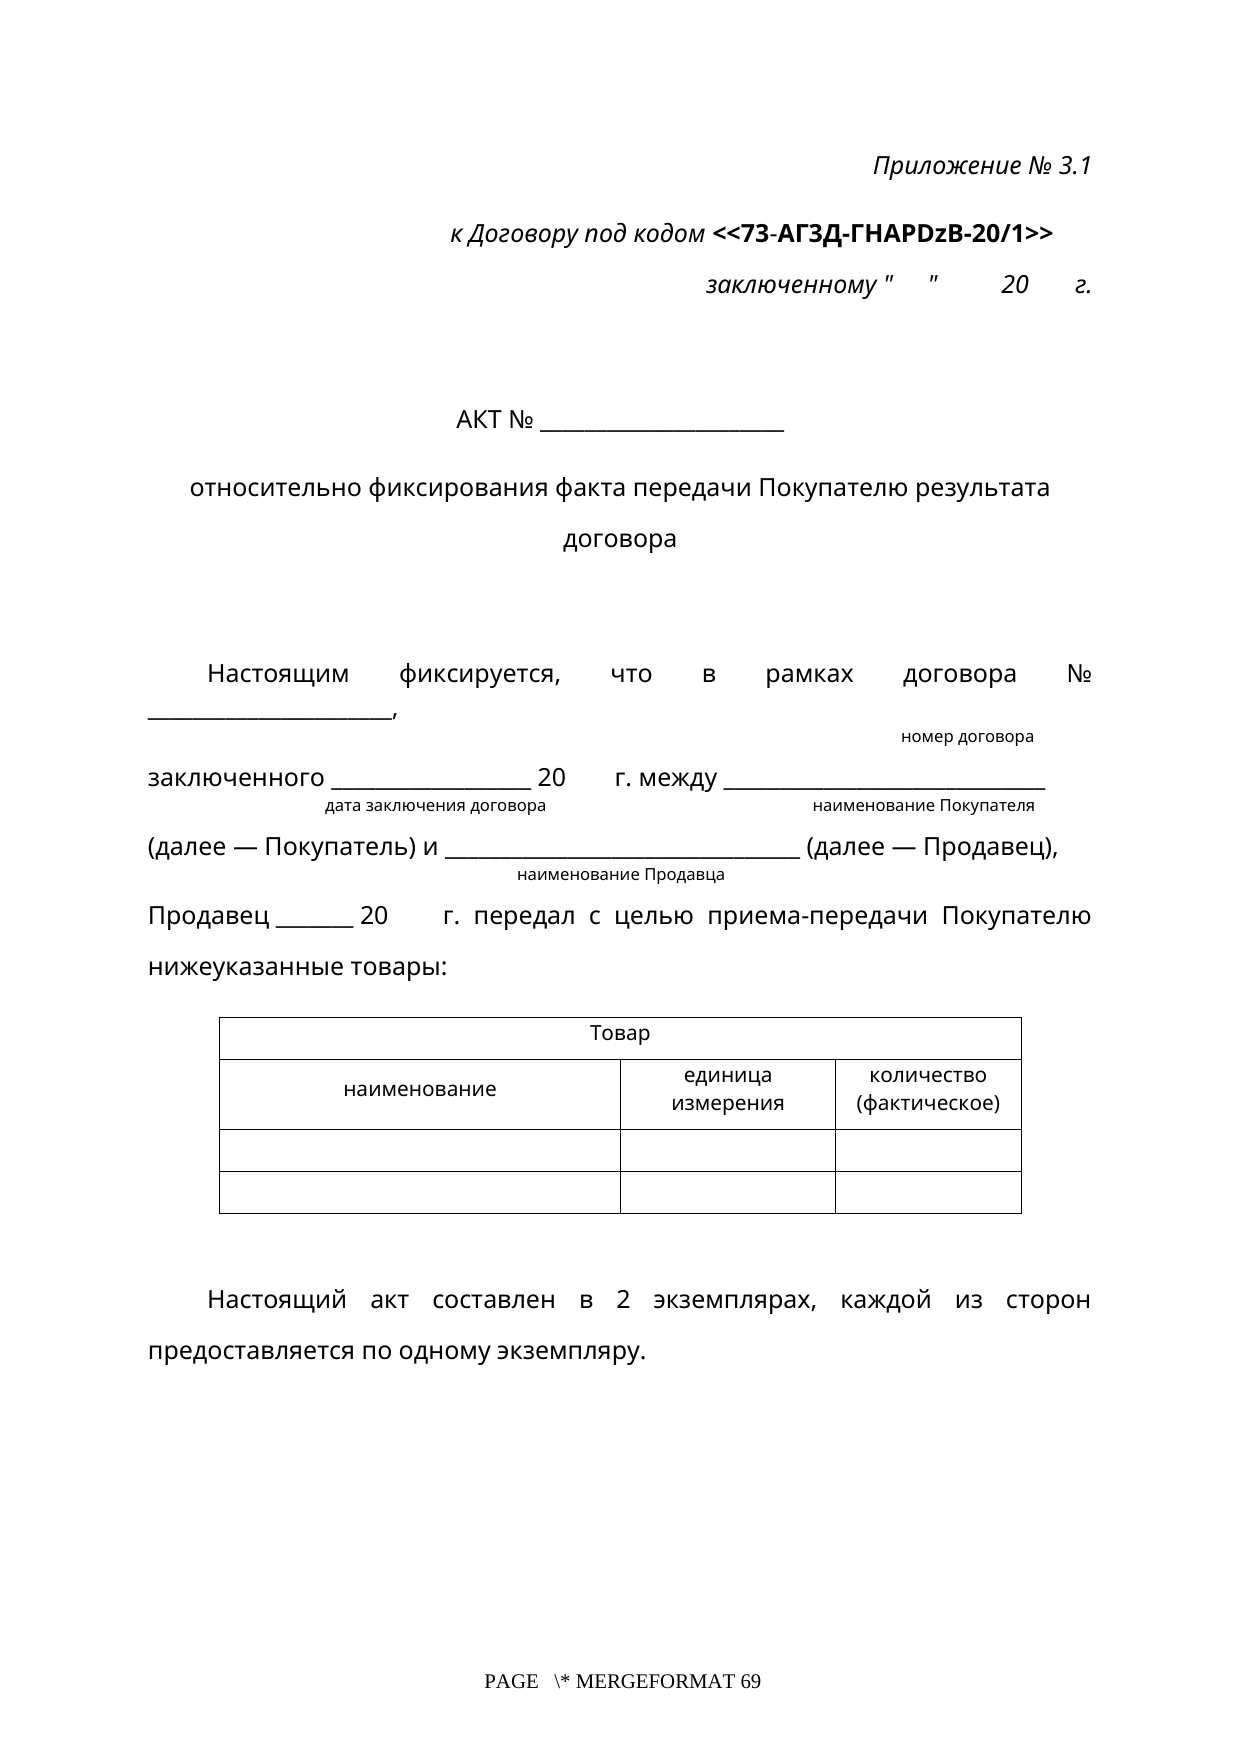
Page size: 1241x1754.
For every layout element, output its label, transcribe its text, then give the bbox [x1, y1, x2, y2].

text АКТ № ______________________ [148, 402, 1092, 436]
text наименование Продавца [517, 863, 1130, 885]
table_cell [220, 1172, 620, 1213]
table_cell количество (фактическое) [836, 1060, 1021, 1129]
text Настоящий акт составлен в 2 экземплярах, каждой из сторон предоставляется по одному экземпляру. [148, 1282, 1092, 1367]
table_cell единица измерения [621, 1060, 835, 1129]
table_cell [621, 1130, 835, 1171]
table_cell наименование [220, 1060, 620, 1129]
table_cell [220, 1130, 620, 1171]
text к Договору под кодом <<73-АГ3Д-ГHAPDzB-20/1>> заключенному " " 20 г. [148, 215, 1092, 301]
text (далее — Покупатель) и ________________________________ (далее — Продавец), [148, 829, 1093, 863]
text дата заключения договора наименование Покупателя [325, 793, 1130, 816]
table_header Товар [220, 1018, 1021, 1059]
table_cell [836, 1130, 1021, 1171]
table_cell [836, 1172, 1021, 1213]
text номер договора [901, 724, 1092, 747]
text Приложение № 3.1 [148, 148, 1092, 182]
text Продавец _______ 20 г. передал с целью приема-передачи Покупателю нижеуказанные товары: [148, 898, 1092, 983]
text заключенного __________________ 20 г. между _____________________________ [148, 759, 1092, 793]
text Настоящим фиксируется, что в рамках договора № ______________________, [148, 656, 1092, 724]
text относительно фиксирования факта передачи Покупателю результата договора [148, 469, 1092, 555]
table_cell [621, 1172, 835, 1213]
